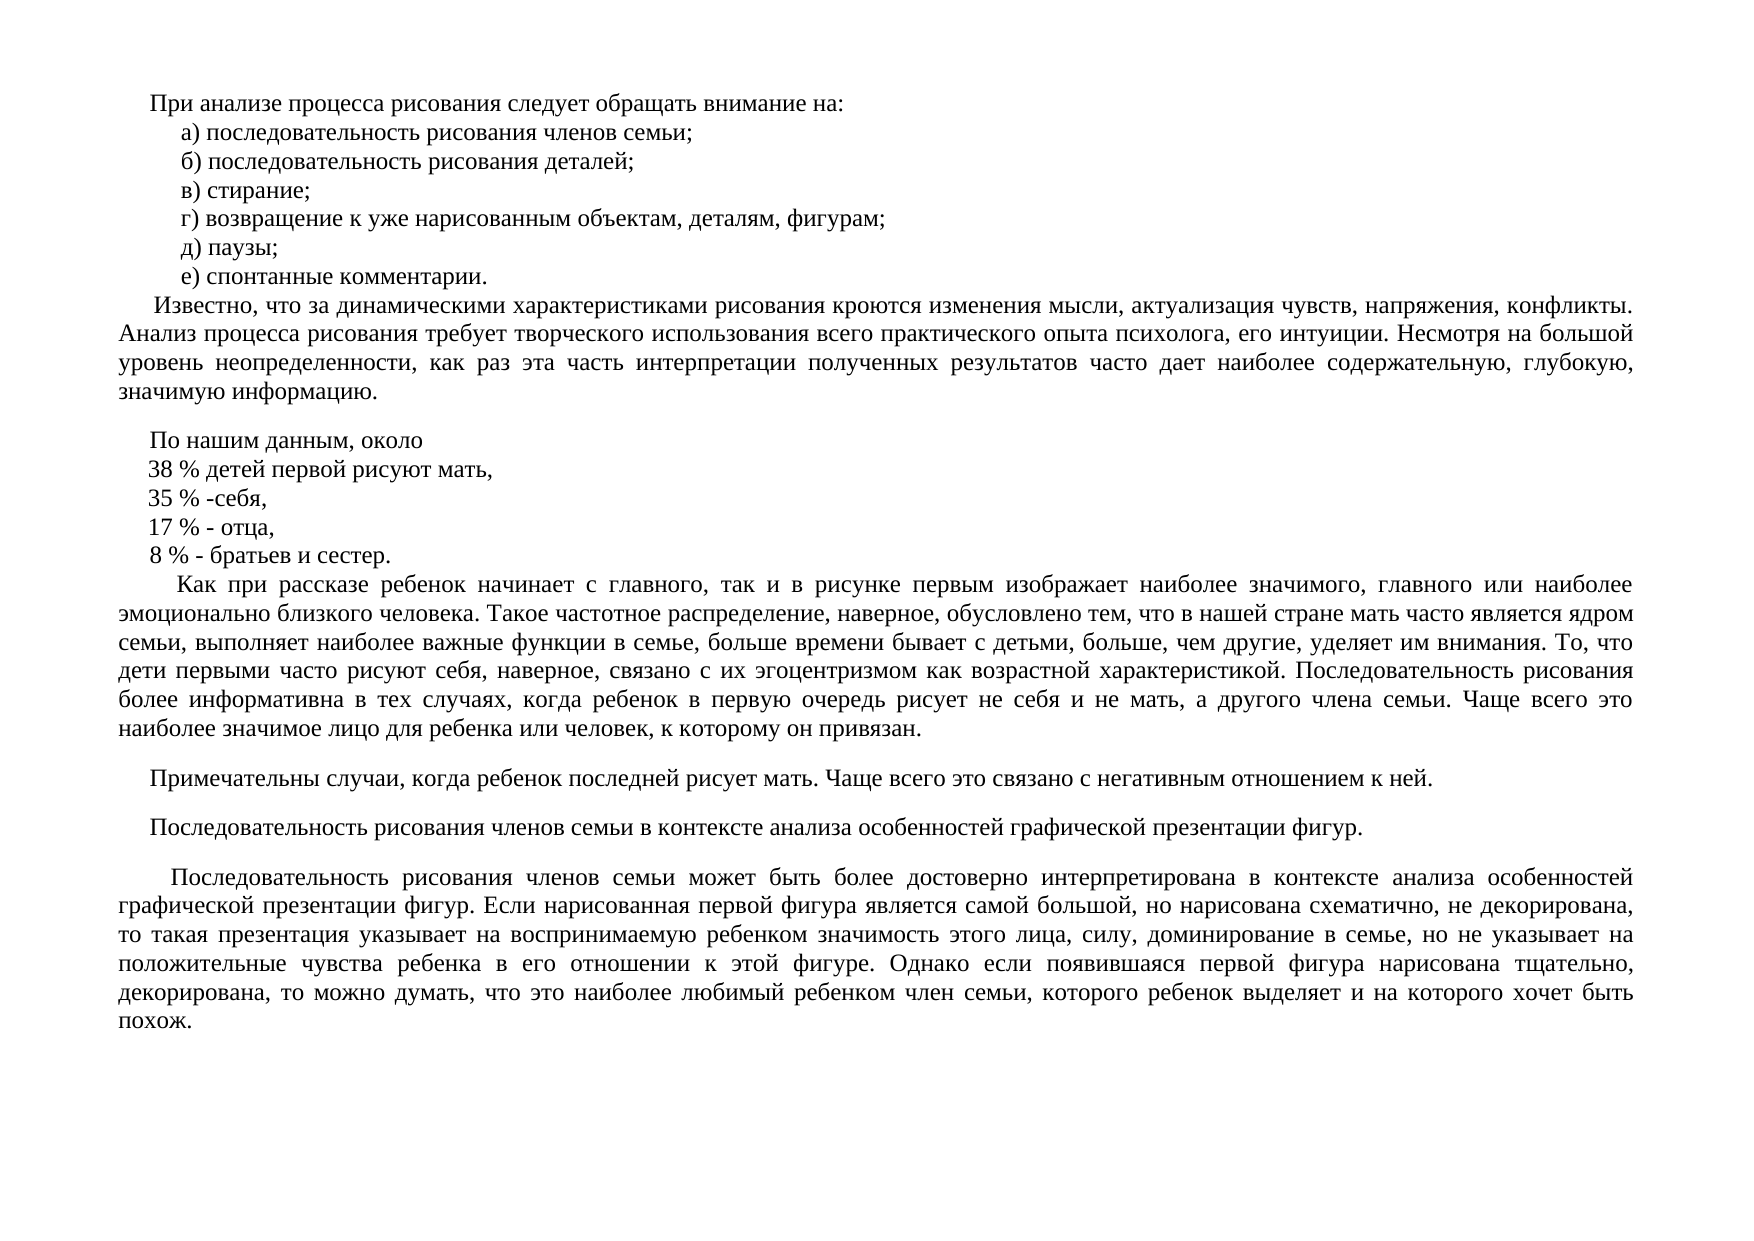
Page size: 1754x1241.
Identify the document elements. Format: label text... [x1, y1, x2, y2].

text е) спонтанные комментарии. [118, 261, 1636, 290]
text При анализе процесса рисования следует обращать внимание на: [118, 88, 1636, 117]
text Известно, что за динамическими характеристиками рисования кроются изменения мысли, актуализация чувств, напряжения, конфликты. Анализ процесса рисования требует творческого использования всего практического опыта психолога, его интуиции. Несмотря на большой уровень неопределенности, как раз эта часть интерпретации полученных результатов часто дает наиболее содержательную, глубокую, значимую информацию. [118, 290, 1636, 405]
text б) последовательность рисования деталей; [118, 146, 1636, 175]
text г) возвращение к уже нарисованным объектам, деталям, фигурам; [118, 203, 1636, 232]
text Последовательность рисования членов семьи в контексте анализа особенностей графической презентации фигур. [118, 812, 1636, 841]
text Примечательны случаи, когда ребенок последней рисует мать. Чаще всего это связано с негативным отношением к ней. [118, 763, 1636, 791]
text Последовательность рисования членов семьи может быть более достоверно интерпретирована в контексте анализа особенностей графической презентации фигур. Если нарисованная первой фигура является самой большой, но нарисована схематично, не декорирована, то такая презентация указывает на воспринимаемую ребенком значимость этого лица, силу, доминирование в семье, но не указывает на положительные чувства ребенка в его отношении к этой фигуре. Однако если появившаяся первой фигура нарисована тщательно, декорирована, то можно думать, что это наиболее любимый ребенком член семьи, которого ребенок выделяет и на которого хочет быть похож. [118, 862, 1636, 1034]
text а) последовательность рисования членов семьи; [118, 117, 1636, 146]
text 8 % - братьев и сестер. [118, 541, 1636, 569]
text д) паузы; [118, 232, 1636, 261]
text 35 % -себя, [148, 483, 1636, 512]
text в) стирание; [118, 175, 1636, 203]
text По нашим данным, около [118, 426, 1636, 454]
text 17 % - отца, [148, 512, 1636, 541]
text 38 % детей первой рисуют мать, [148, 454, 1636, 483]
text Как при рассказе ребенок начинает с главного, так и в рисунке первым изображает наиболее значимого, главного или наиболее эмоционально близкого человека. Такое частотное распределение, наверное, обусловлено тем, что в нашей стране мать часто является ядром семьи, выполняет наиболее важные функции в семье, больше времени бывает с детьми, больше, чем другие, уделяет им внимания. То, что дети первыми часто рисуют себя, наверное, связано с их эгоцентризмом как возрастной характеристикой. Последовательность рисования более информативна в тех случаях, когда ребенок в первую очередь рисует не себя и не мать, а другого члена семьи. Чаще всего это наиболее значимое лицо для ребенка или человек, к которому он привязан. [118, 569, 1636, 742]
